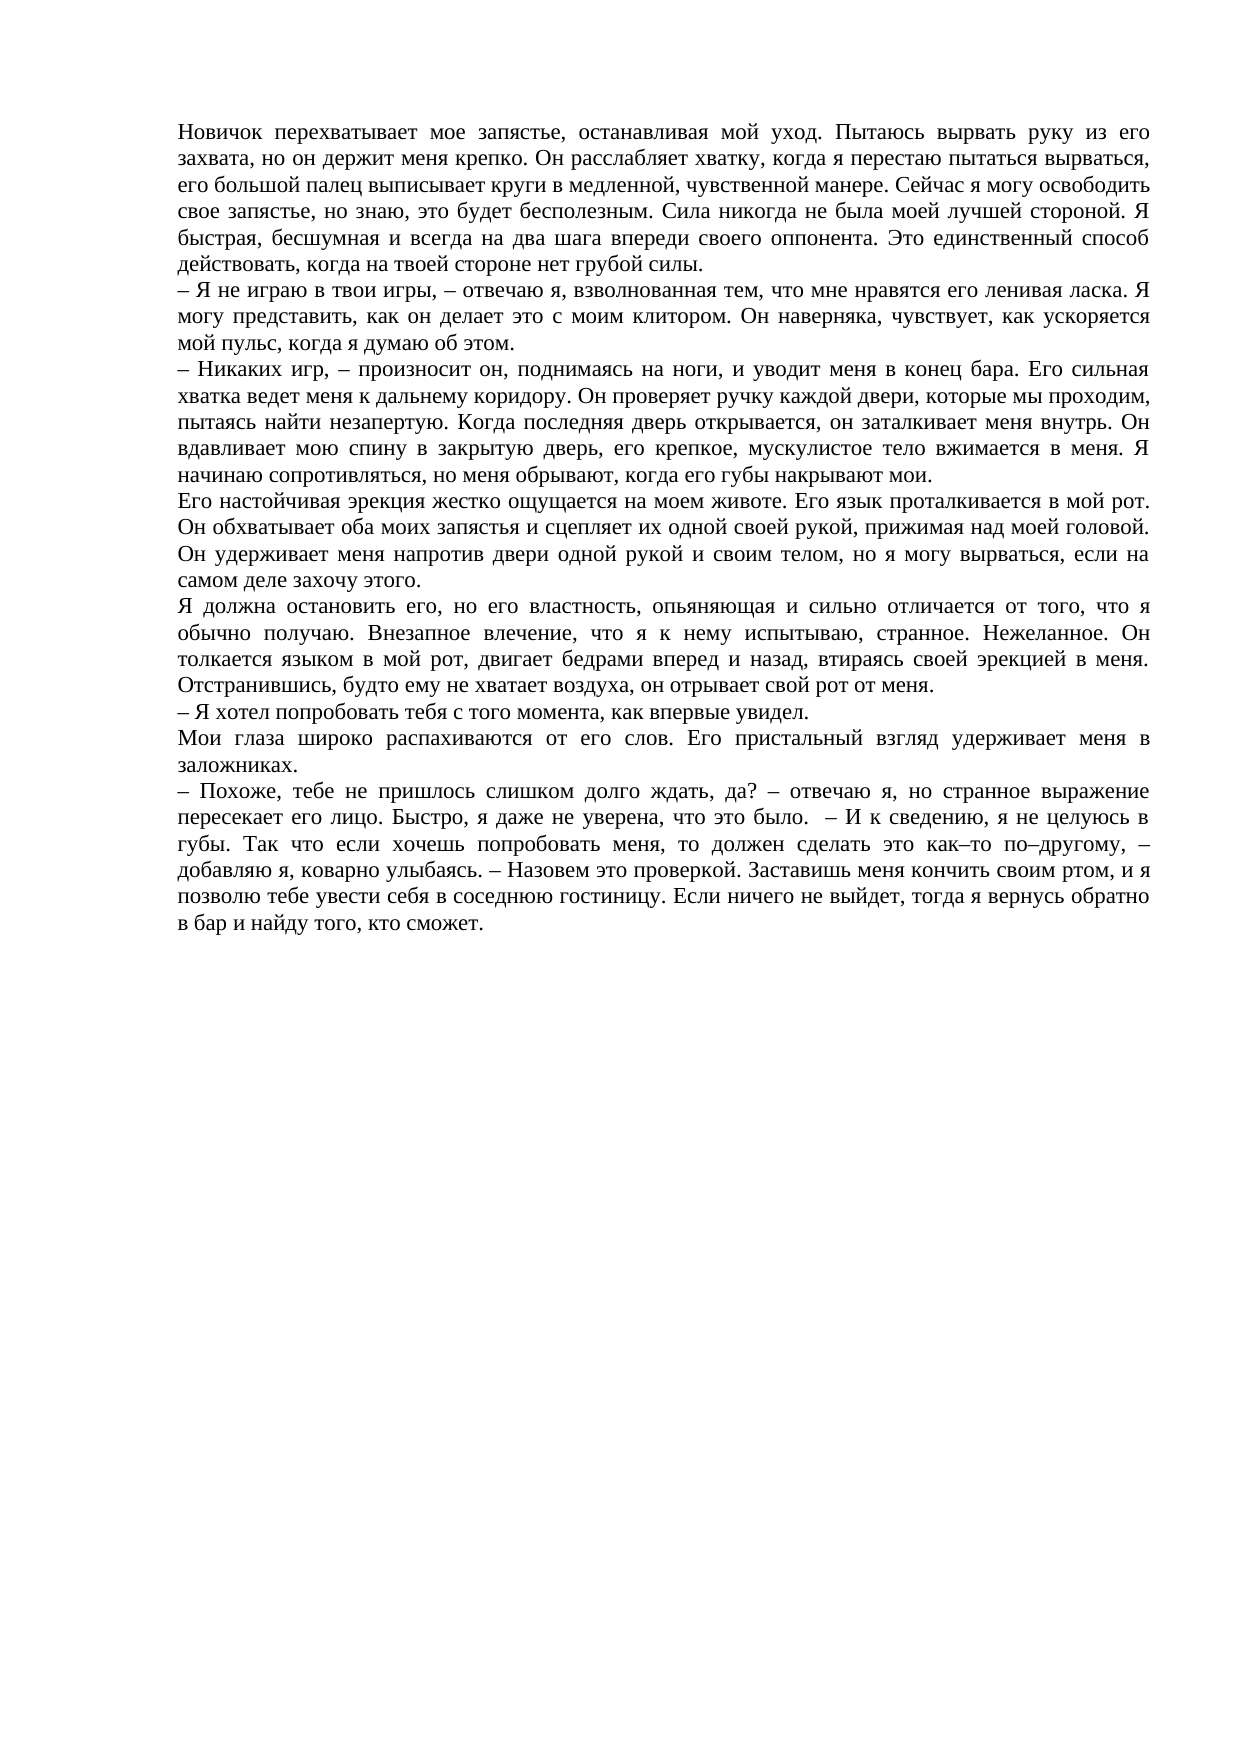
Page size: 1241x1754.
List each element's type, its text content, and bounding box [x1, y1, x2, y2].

text Новичок перехватывает мое запястье, останавливая мой уход. Пытаюсь вырвать руку из его захвата, но он держит меня крепко. Он расслабляет хватку, когда я перестаю пытаться вырваться, его большой палец выписывает круги в медленной, чувственной манере. Сейчас я могу освободить свое запястье, но знаю, это будет бесполезным. Сила никогда не была моей лучшей стороной. Я быстрая, бесшумная и всегда на два шага впереди своего оппонента. Это единственный способ действовать, когда на твоей стороне нет грубой силы. [177, 118, 1152, 276]
text – Я хотел попробовать тебя с того момента, как впервые увидел. [177, 698, 1152, 724]
text Мои глаза широко распахиваются от его слов. Его пристальный взгляд удерживает меня в заложниках. [177, 724, 1152, 777]
text Я должна остановить его, но его властность, опьяняющая и сильно отличается от того, что я обычно получаю. Внезапное влечение, что я к нему испытываю, странное. Нежеланное. Он толкается языком в мой рот, двигает бедрами вперед и назад, втираясь своей эрекцией в меня. Отстранившись, будто ему не хватает воздуха, он отрывает свой рот от меня. [177, 592, 1152, 698]
text Его настойчивая эрекция жестко ощущается на моем животе. Его язык проталкивается в мой рот. Он обхватывает оба моих запястья и сцепляет их одной своей рукой, прижимая над моей головой. Он удерживает меня напротив двери одной рукой и своим телом, но я могу вырваться, если на самом деле захочу этого. [177, 487, 1152, 592]
text – Никаких игр, – произносит он, поднимаясь на ноги, и уводит меня в конец бара. Его сильная хватка ведет меня к дальнему коридору. Он проверяет ручку каждой двери, которые мы проходим, пытаясь найти незапертую. Когда последняя дверь открывается, он заталкивает меня внутрь. Он вдавливает мою спину в закрытую дверь, его крепкое, мускулистое тело вжимается в меня. Я начинаю сопротивляться, но меня обрывают, когда его губы накрывают мои. [177, 355, 1152, 487]
text – Похоже, тебе не пришлось слишком долго ждать, да? – отвечаю я, но странное выражение пересекает его лицо. Быстро, я даже не уверена, что это было. – И к сведению, я не целуюсь в губы. Так что если хочешь попробовать меня, то должен сделать это как–то по–другому, – добавляю я, коварно улыбаясь. – Назовем это проверкой. Заставишь меня кончить своим ртом, и я позволю тебе увести себя в соседнюю гостиницу. Если ничего не выйдет, тогда я вернусь обратно в бар и найду того, кто сможет. [177, 777, 1152, 935]
text – Я не играю в твои игры, – отвечаю я, взволнованная тем, что мне нравятся его ленивая ласка. Я могу представить, как он делает это с моим клитором. Он наверняка, чувствует, как ускоряется мой пульс, когда я думаю об этом. [177, 276, 1152, 355]
